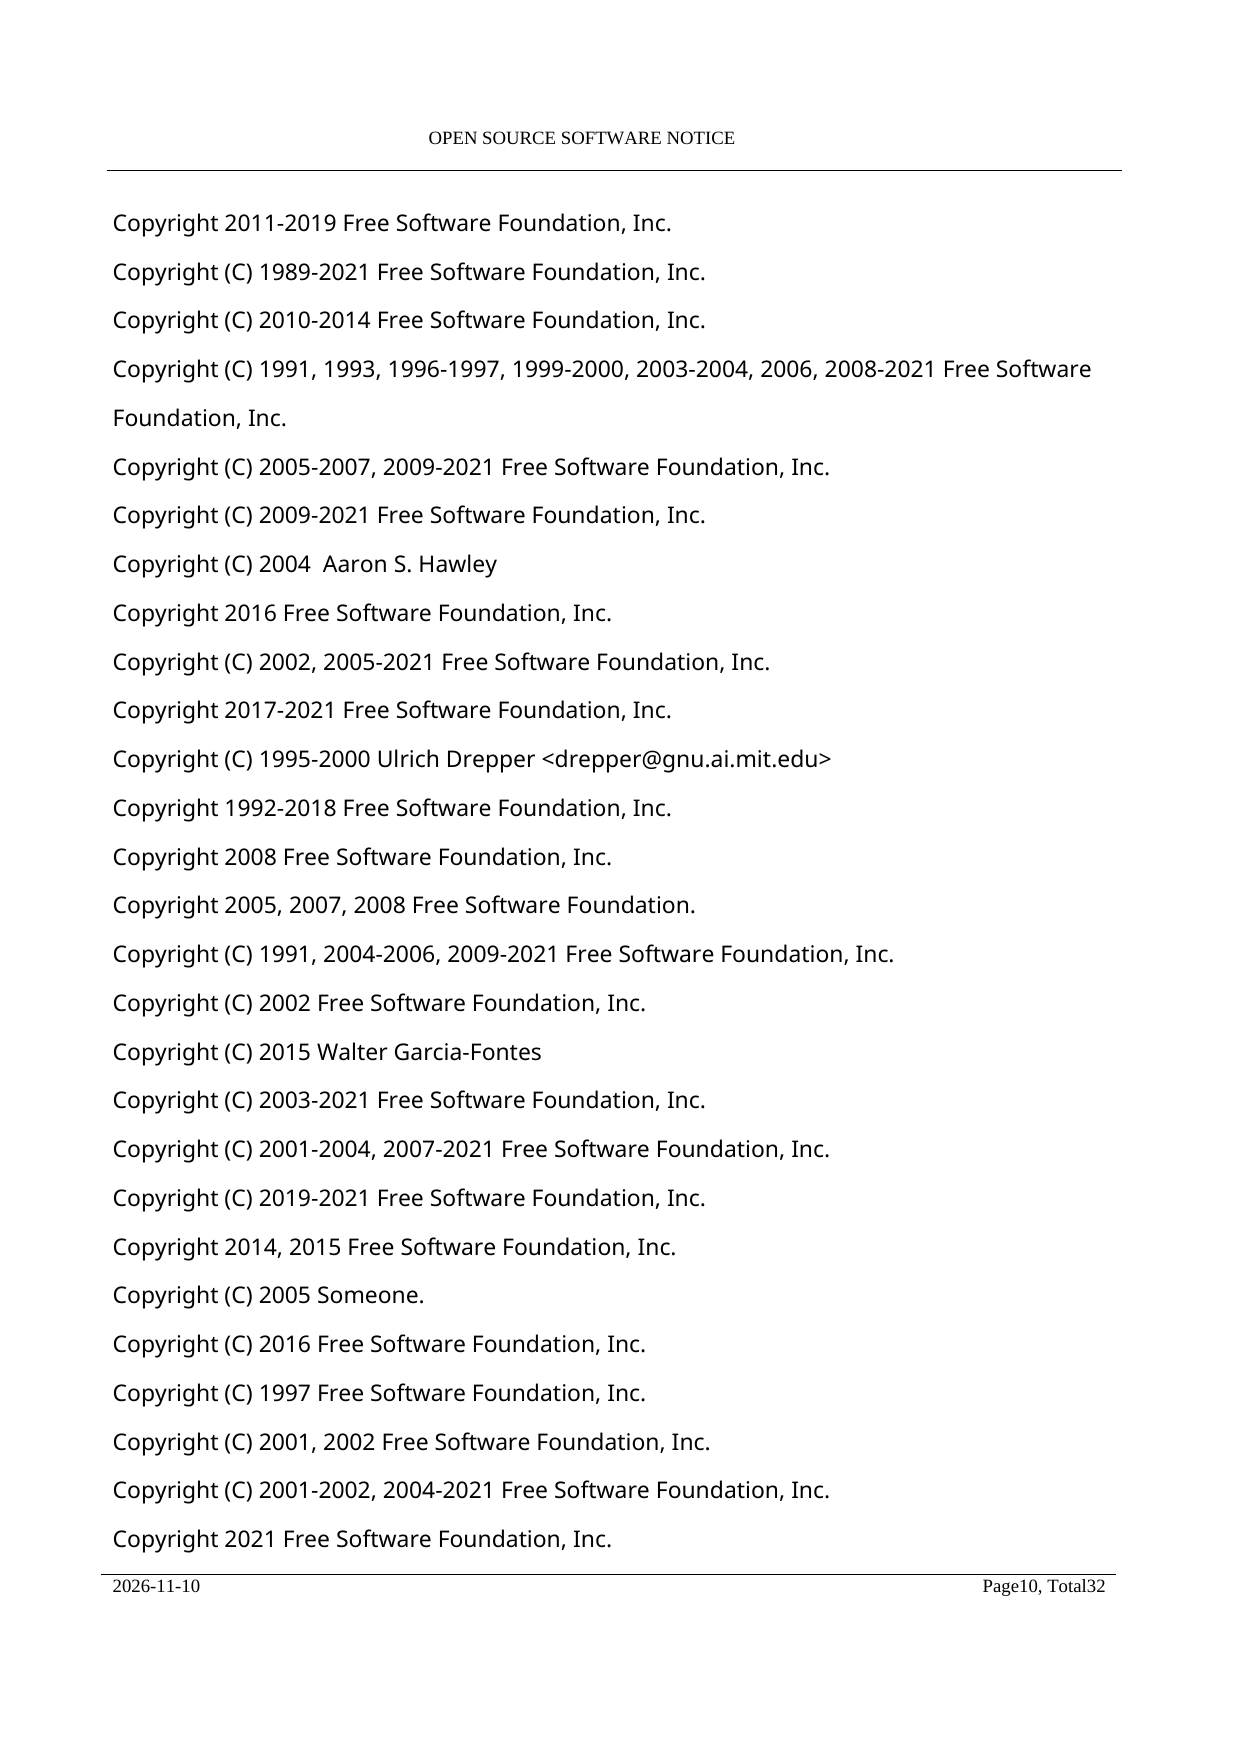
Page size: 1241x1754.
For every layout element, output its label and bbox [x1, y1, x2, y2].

text [112, 206, 1128, 1555]
